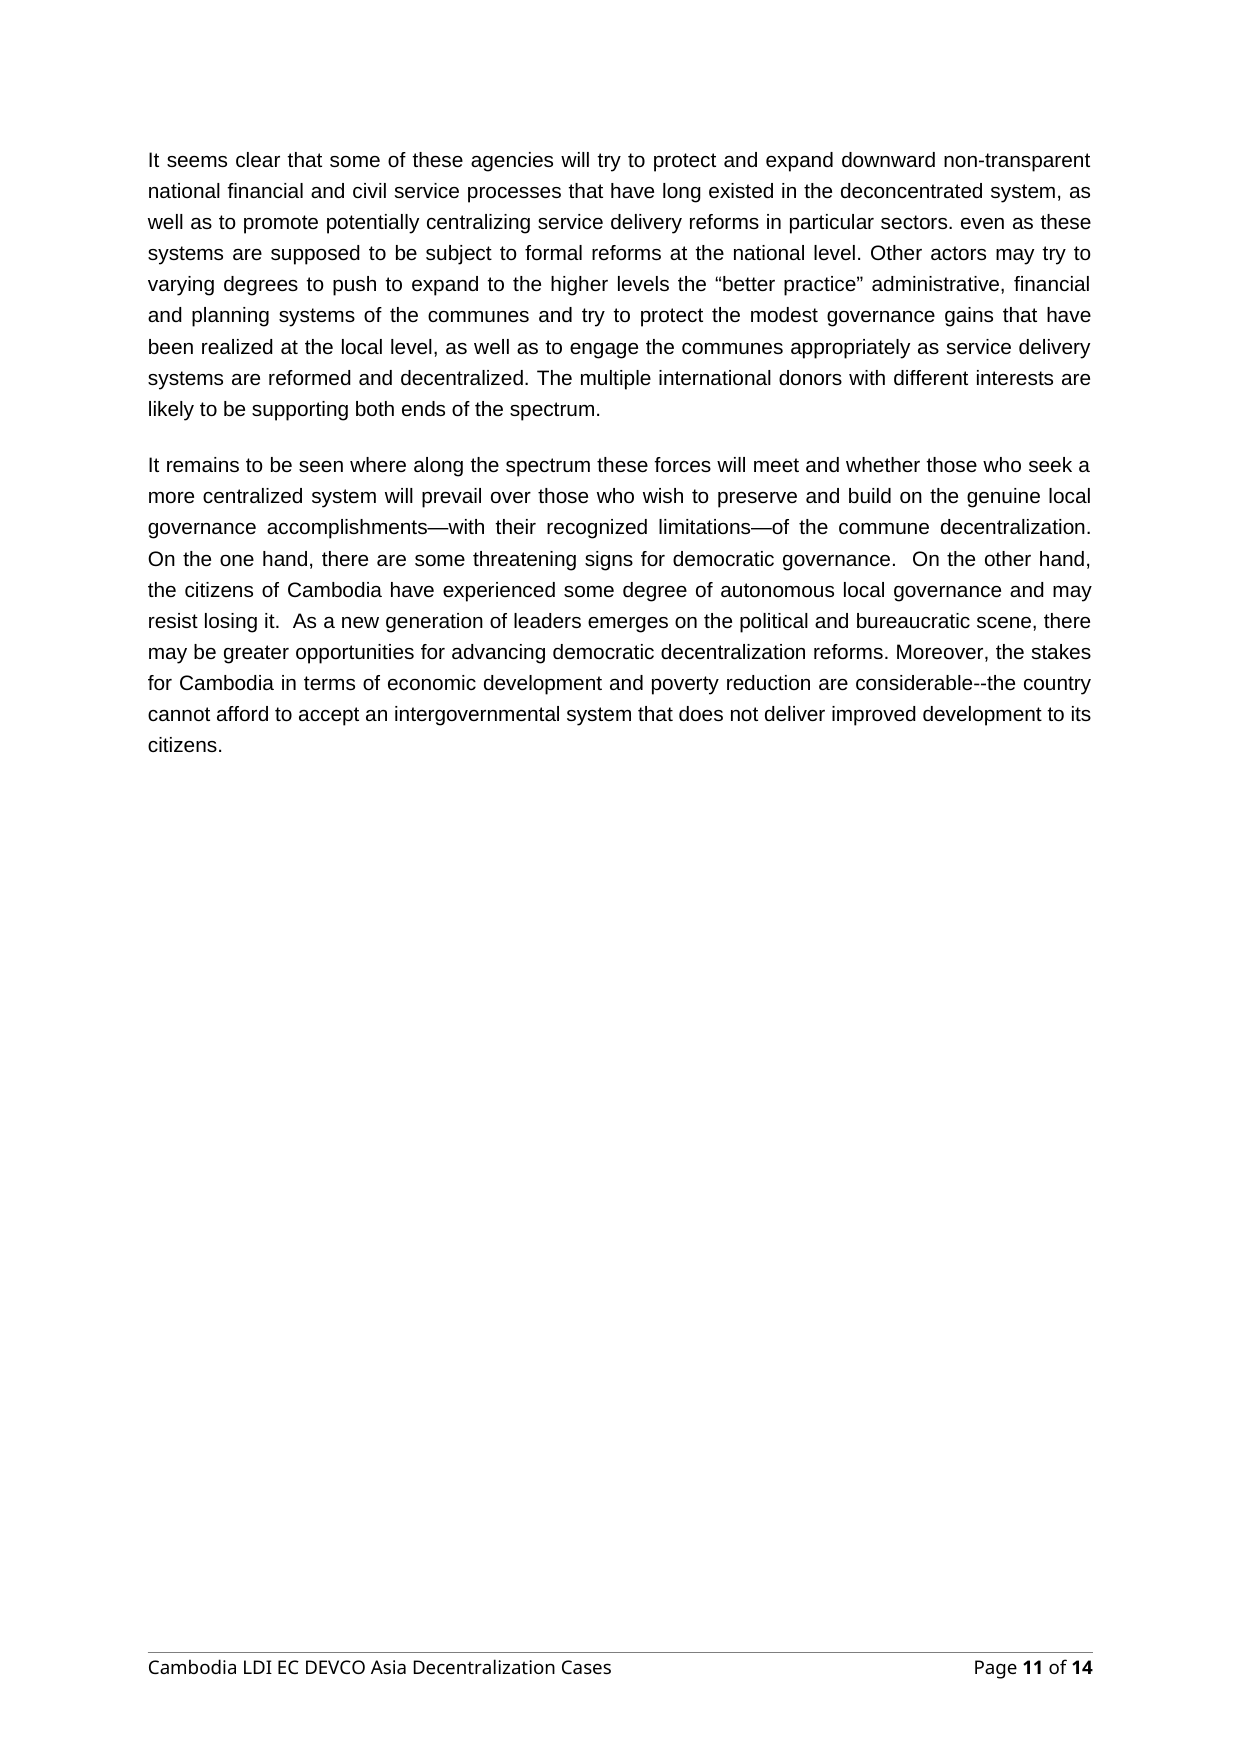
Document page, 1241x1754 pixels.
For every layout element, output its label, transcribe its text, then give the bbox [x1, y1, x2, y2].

text It seems clear that some of these agencies will try to protect and expand downward non-transparent national financial and civil service processes that have long existed in the deconcentrated system, as well as to promote potentially centralizing service delivery reforms in particular sectors. even as these systems are supposed to be subject to formal reforms at the national level. Other actors may try to varying degrees to push to expand to the higher levels the “better practice” administrative, financial and planning systems of the communes and try to protect the modest governance gains that have been realized at the local level, as well as to engage the communes appropriately as service delivery systems are reformed and decentralized. The multiple international donors with different interests are likely to be supporting both ends of the spectrum. [148, 148, 1093, 421]
text It remains to be seen where along the spectrum these forces will meet and whether those who seek a more centralized system will prevail over those who wish to preserve and build on the genuine local governance accomplishments—with their recognized limitations—of the commune decentralization. On the one hand, there are some threatening signs for democratic governance. On the other hand, the citizens of Cambodia have experienced some degree of autonomous local governance and may resist losing it. As a new generation of leaders emerges on the political and bureaucratic scene, there may be greater opportunities for advancing democratic decentralization reforms. Moreover, the stakes for Cambodia in terms of economic development and poverty reduction are considerable--the country cannot afford to accept an intergovernmental system that does not deliver improved development to its citizens. [148, 453, 1093, 757]
